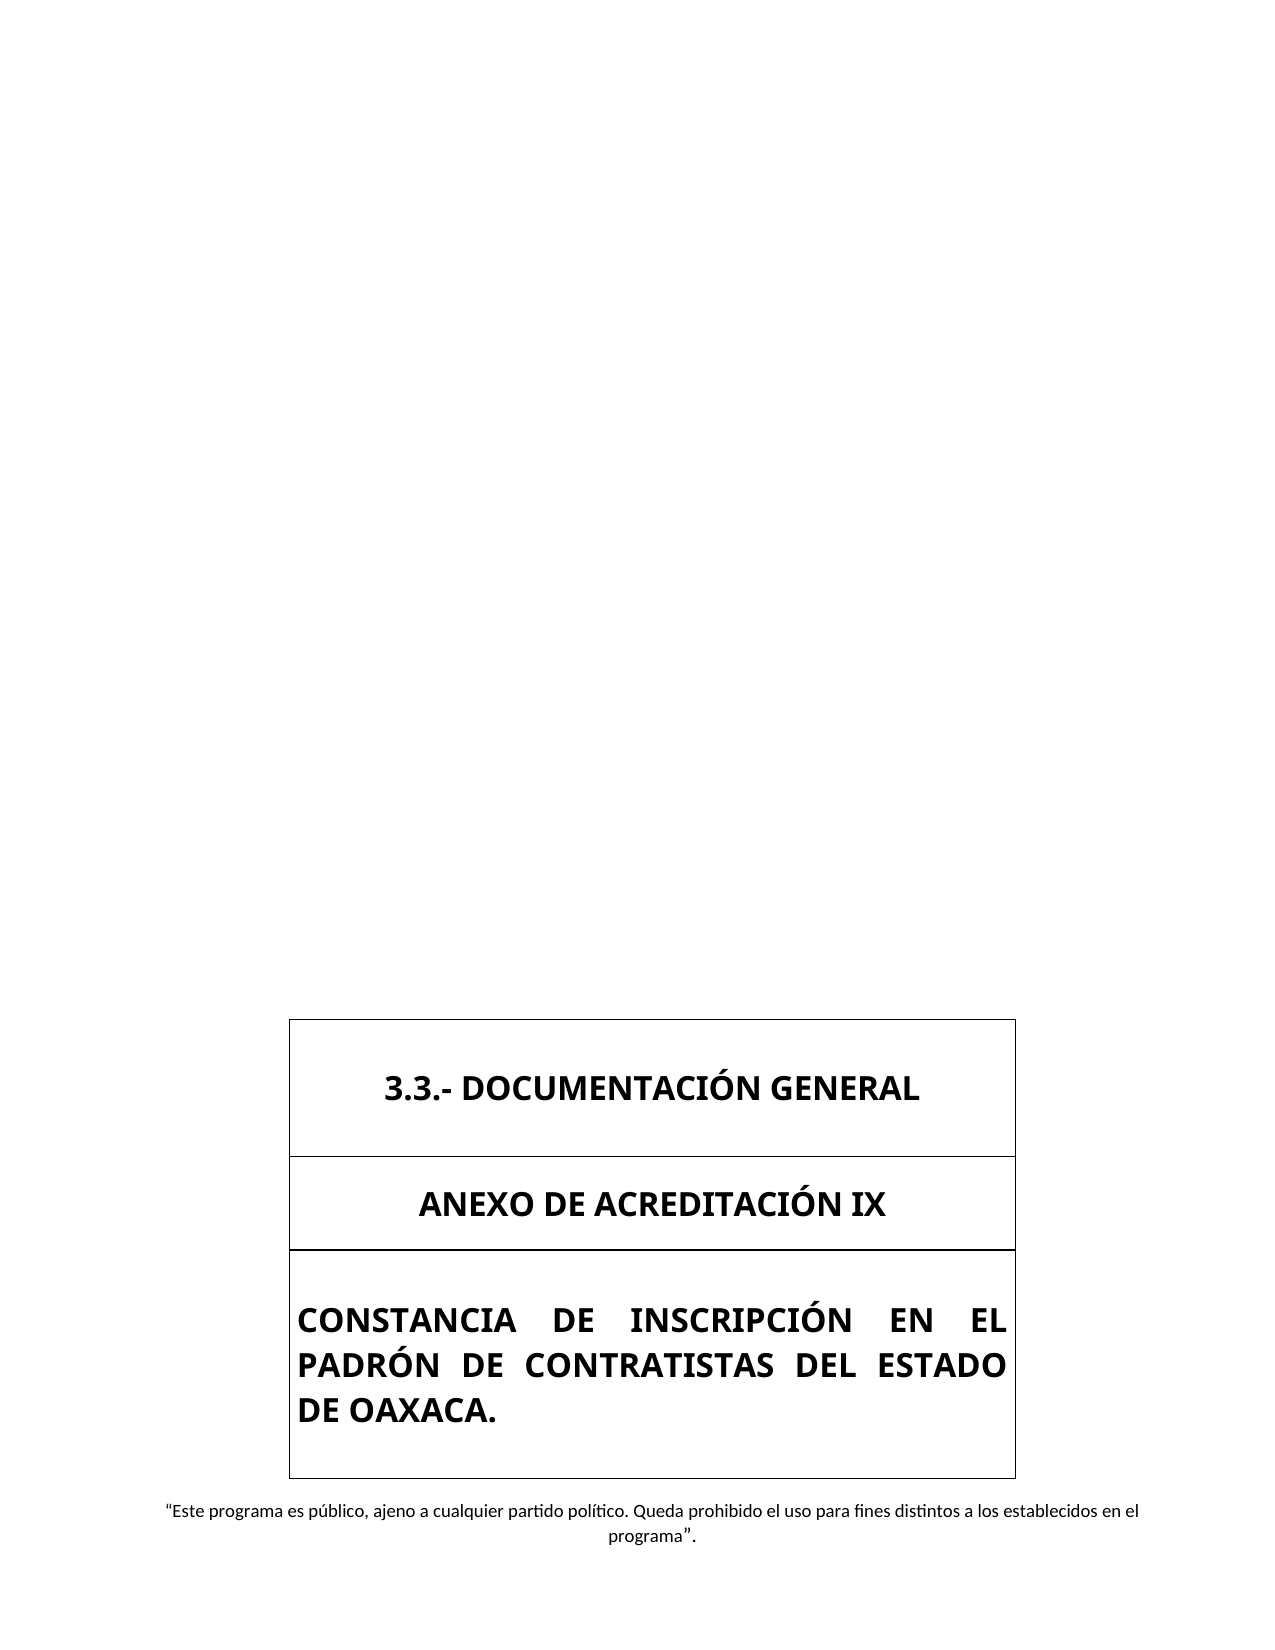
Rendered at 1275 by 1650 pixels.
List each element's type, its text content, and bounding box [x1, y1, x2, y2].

table_cell CONSTANCIA DE INSCRIPCIÓN EN EL PADRÓN DE CONTRATISTAS DEL ESTADO DE OAXACA. [290, 1251, 1015, 1478]
table_cell ANEXO DE ACREDITACIÓN IX [290, 1157, 1015, 1249]
table_header 3.3.- DOCUMENTACIÓN GENERAL [290, 1020, 1015, 1156]
